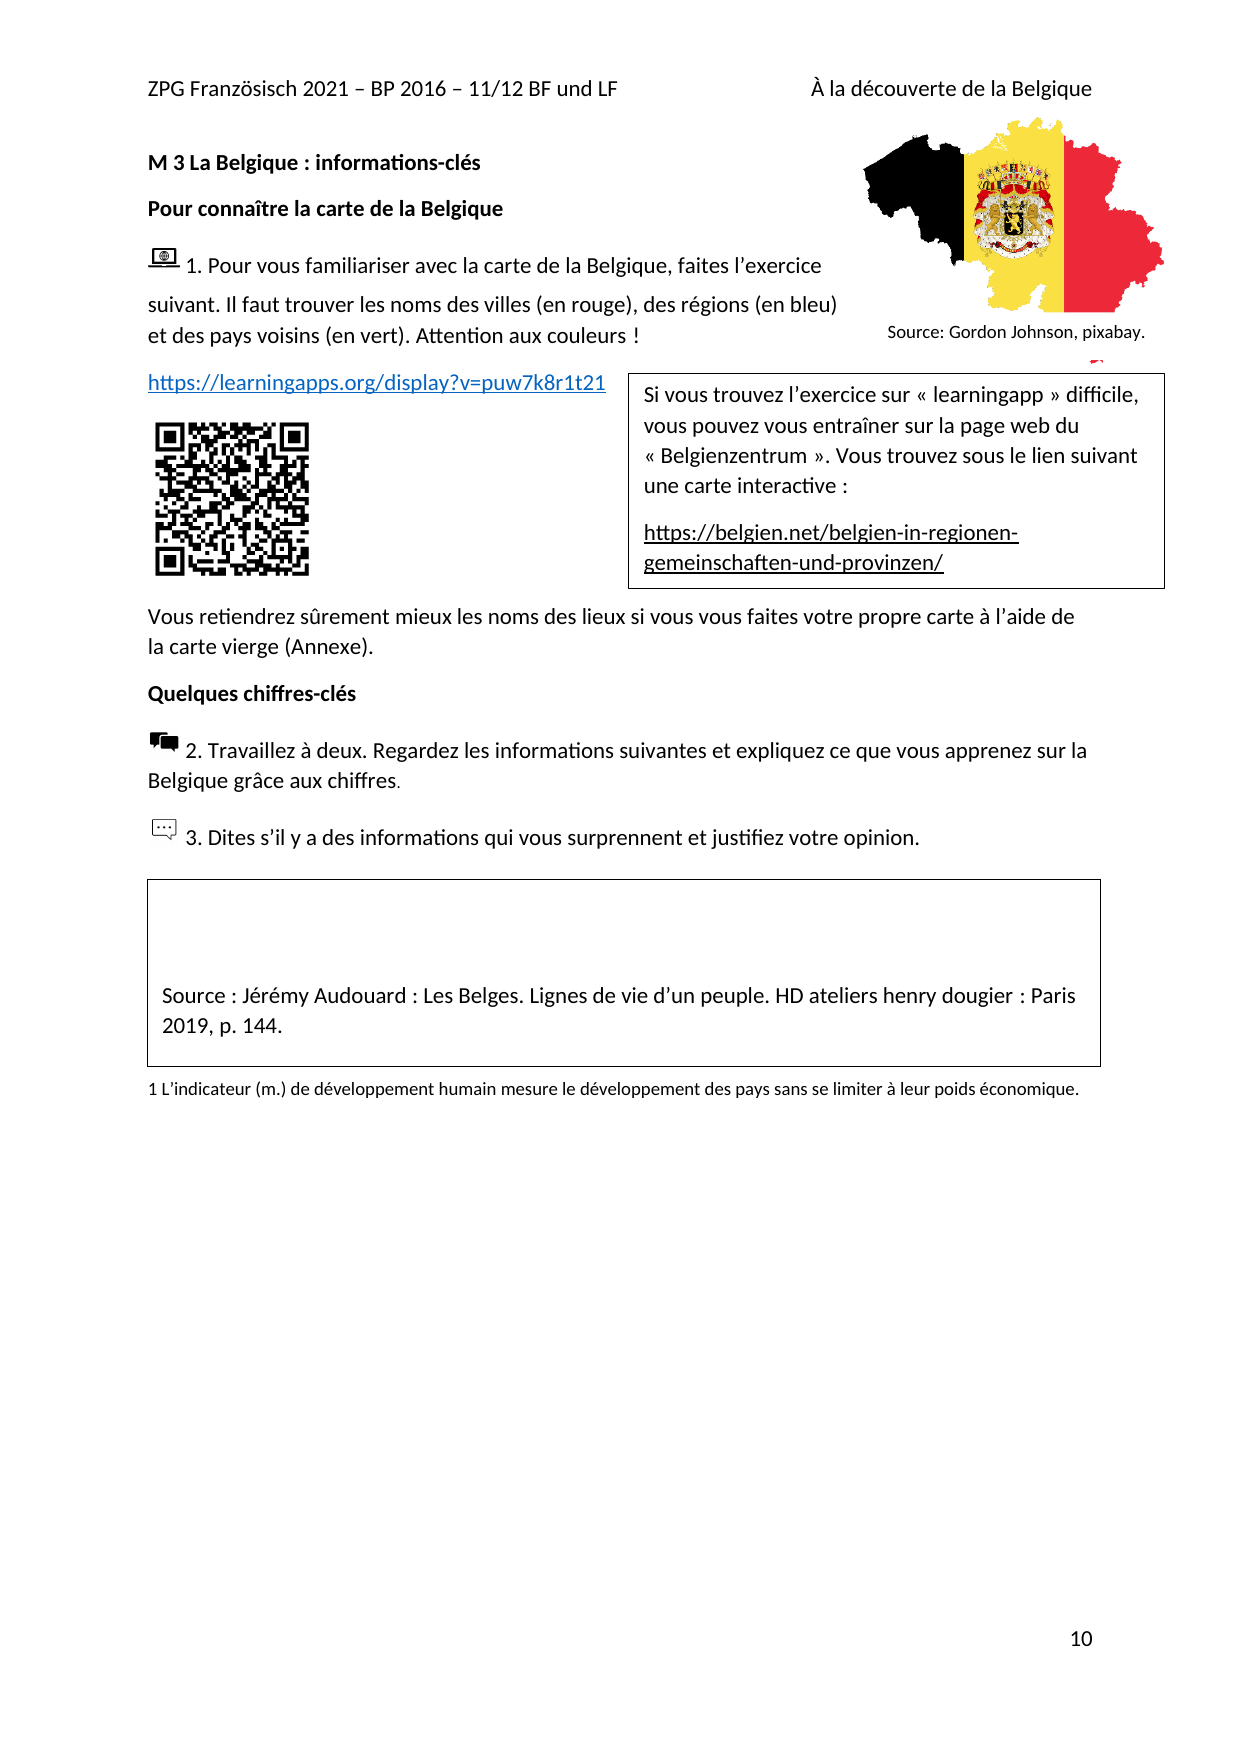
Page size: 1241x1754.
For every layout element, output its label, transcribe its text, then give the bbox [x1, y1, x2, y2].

text Vous retiendrez sûrement mieux les noms des lieux si vous vous faites votre propre carte à l’aide de la carte vierge (Annexe). [148, 602, 1092, 660]
text Pour connaître la carte de la Belgique [148, 194, 863, 223]
picture [147, 726, 181, 759]
picture [147, 241, 181, 274]
picture [863, 117, 1164, 364]
text 3. Dites s’il y a des informations qui vous surprennent et justifiez votre opinion. [148, 813, 1092, 851]
picture [147, 813, 181, 846]
text Quelques chiffres-clés [148, 679, 1092, 707]
picture [147, 414, 317, 584]
text M 3 La Belgique : informations-clés [148, 148, 863, 176]
text 1 L’indicateur (m.) de développement humain mesure le développement des pays sans se limiter à leur poids économique. [148, 1077, 1092, 1100]
text 1. Pour vous familiariser avec la carte de la Belgique, faites l’exercice suivant. Il faut trouver les noms des villes (en rouge), des régions (en bleu) et des pays voisins (en vert). Attention aux couleurs ! [148, 241, 863, 349]
text 2. Travaillez à deux. Regardez les informations suivantes et expliquez ce que vous apprenez sur la Belgique grâce aux chiffres. [148, 726, 1092, 794]
text https://learningapps.org/display?v=puw7k8r1t21 [148, 368, 1092, 396]
